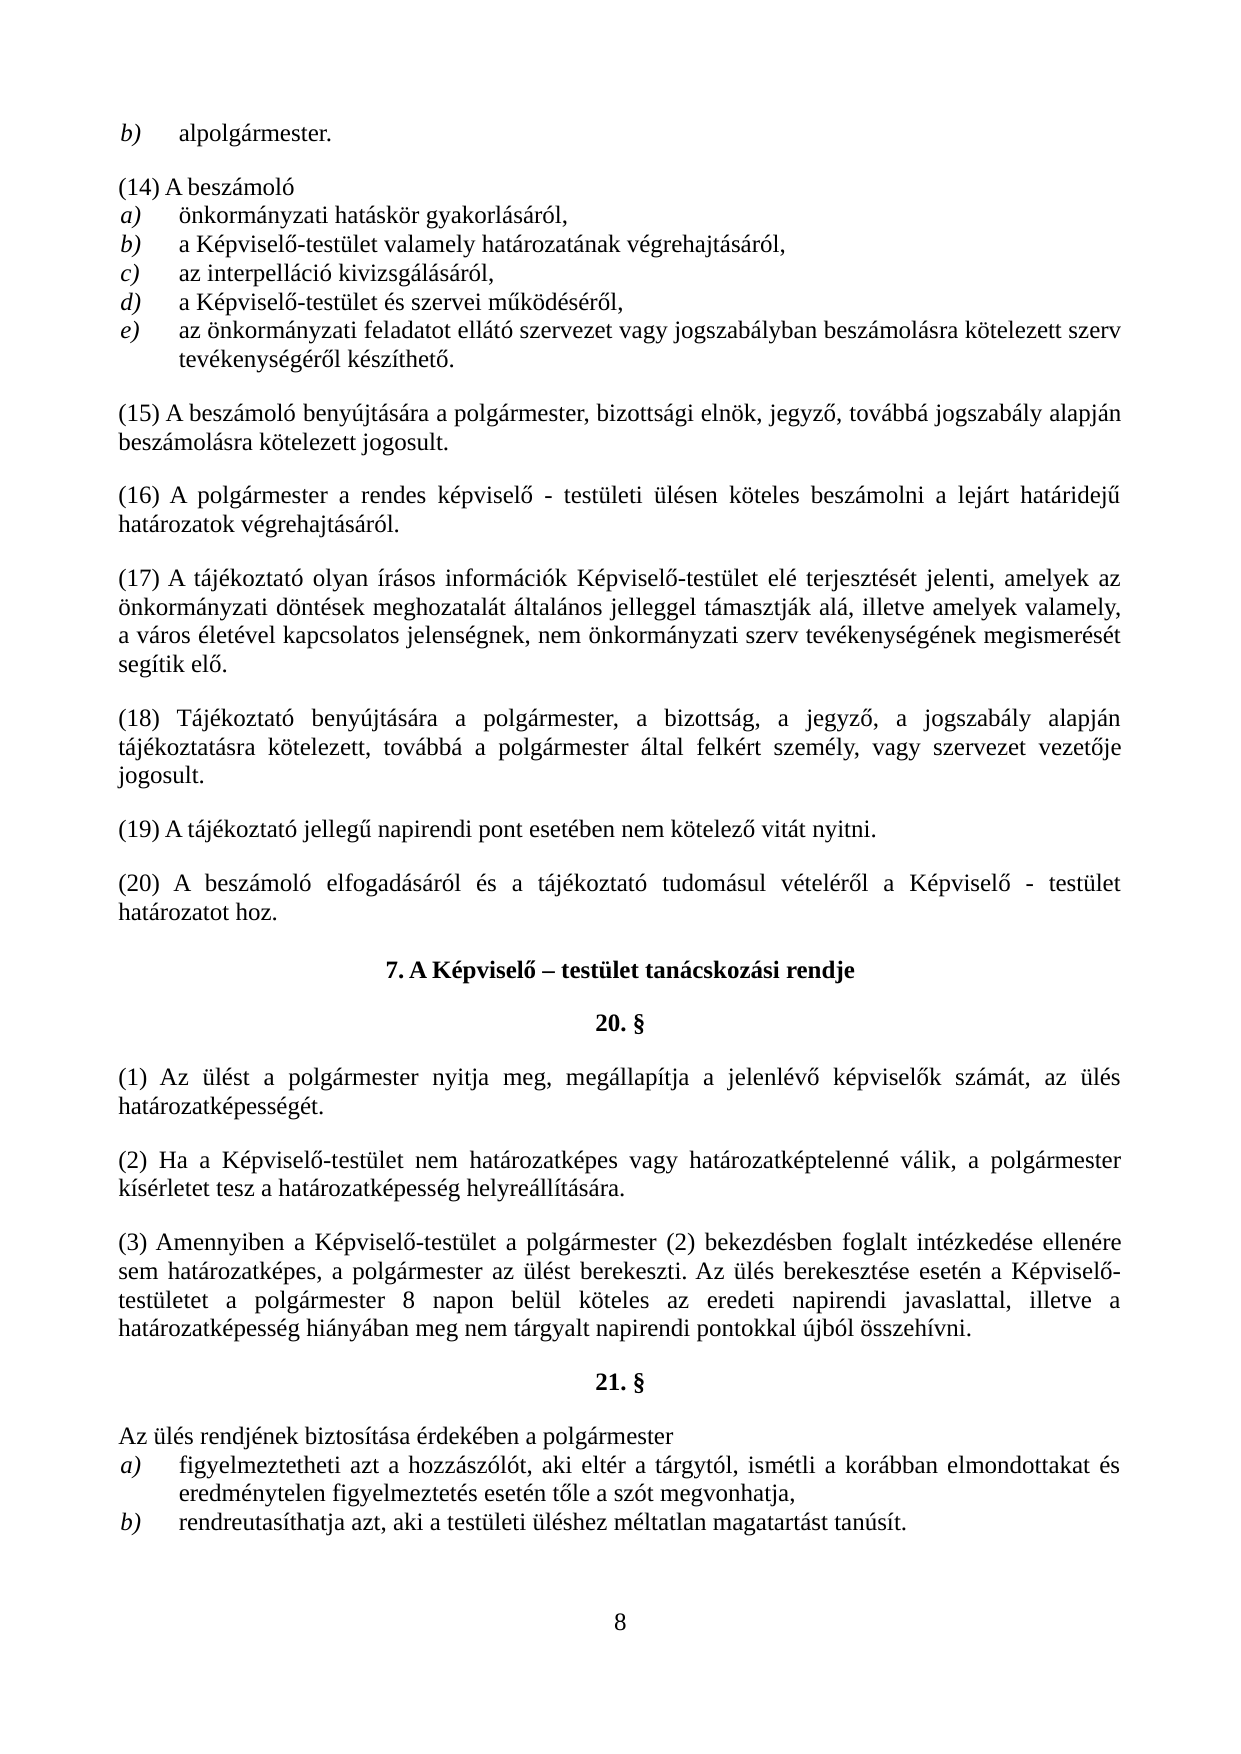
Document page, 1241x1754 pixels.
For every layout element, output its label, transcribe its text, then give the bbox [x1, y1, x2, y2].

text b) rendreutasíthatja azt, aki a testületi üléshez méltatlan magatartást tanúsít. [120, 1507, 1122, 1536]
text (18) Tájékoztató benyújtására a polgármester, a bizottság, a jegyző, a jogszabály alapján tájékoztatásra kötelezett, továbbá a polgármester által felkért személy, vagy szervezet vezetője jogosult. [118, 703, 1122, 789]
text Az ülés rendjének biztosítása érdekében a polgármester [118, 1421, 1122, 1450]
text 20. § [118, 1008, 1122, 1037]
text e) az önkormányzati feladatot ellátó szervezet vagy jogszabályban beszámolásra kötelezett szerv tevékenységéről készíthető. [120, 316, 1122, 373]
text 7. A Képviselő – testület tanácskozási rendje [118, 955, 1122, 983]
text a) önkormányzati hatáskör gyakorlásáról, [120, 201, 1122, 229]
text b) a Képviselő-testület valamely határozatának végrehajtásáról, [120, 229, 1122, 258]
text (1) Az ülést a polgármester nyitja meg, megállapítja a jelenlévő képviselők számát, az ülés határozatképességét. [118, 1062, 1122, 1120]
text (2) Ha a Képviselő-testület nem határozatképes vagy határozatképtelenné válik, a polgármester kísérletet tesz a határozatképesség helyreállítására. [118, 1145, 1122, 1202]
text c) az interpelláció kivizsgálásáról, [120, 258, 1122, 287]
text (3) Amennyiben a Képviselő-testület a polgármester (2) bekezdésben foglalt intézkedése ellenére sem határozatképes, a polgármester az ülést berekeszti. Az ülés berekesztése esetén a Képviselő-testületet a polgármester 8 napon belül köteles az eredeti napirendi javaslattal, illetve a határozatképesség hiányában meg nem tárgyalt napirendi pontokkal újból összehívni. [118, 1227, 1122, 1342]
text b) alpolgármester. [120, 118, 1122, 147]
text (19) A tájékoztató jellegű napirendi pont esetében nem kötelező vitát nyitni. [118, 814, 1122, 843]
text (16) A polgármester a rendes képviselő - testületi ülésen köteles beszámolni a lejárt határidejű határozatok végrehajtásáról. [118, 481, 1122, 538]
text d) a Képviselő-testület és szervei működéséről, [120, 287, 1122, 316]
text (17) A tájékoztató olyan írásos információk Képviselő-testület elé terjesztését jelenti, amelyek az önkormányzati döntések meghozatalát általános jelleggel támasztják alá, illetve amelyek valamely, a város életével kapcsolatos jelenségnek, nem önkormányzati szerv tevékenységének megismerését segítik elő. [118, 563, 1122, 678]
text 21. § [118, 1367, 1122, 1396]
text (20) A beszámoló elfogadásáról és a tájékoztató tudomásul vételéről a Képviselő - testület határozatot hoz. [118, 868, 1122, 926]
text a) figyelmeztetheti azt a hozzászólót, aki eltér a tárgytól, ismétli a korábban elmondottakat és eredménytelen figyelmeztetés esetén tőle a szót megvonhatja, [120, 1450, 1122, 1507]
text (15) A beszámoló benyújtására a polgármester, bizottsági elnök, jegyző, továbbá jogszabály alapján beszámolásra kötelezett jogosult. [118, 398, 1122, 456]
text (14) A beszámoló [118, 172, 1122, 201]
